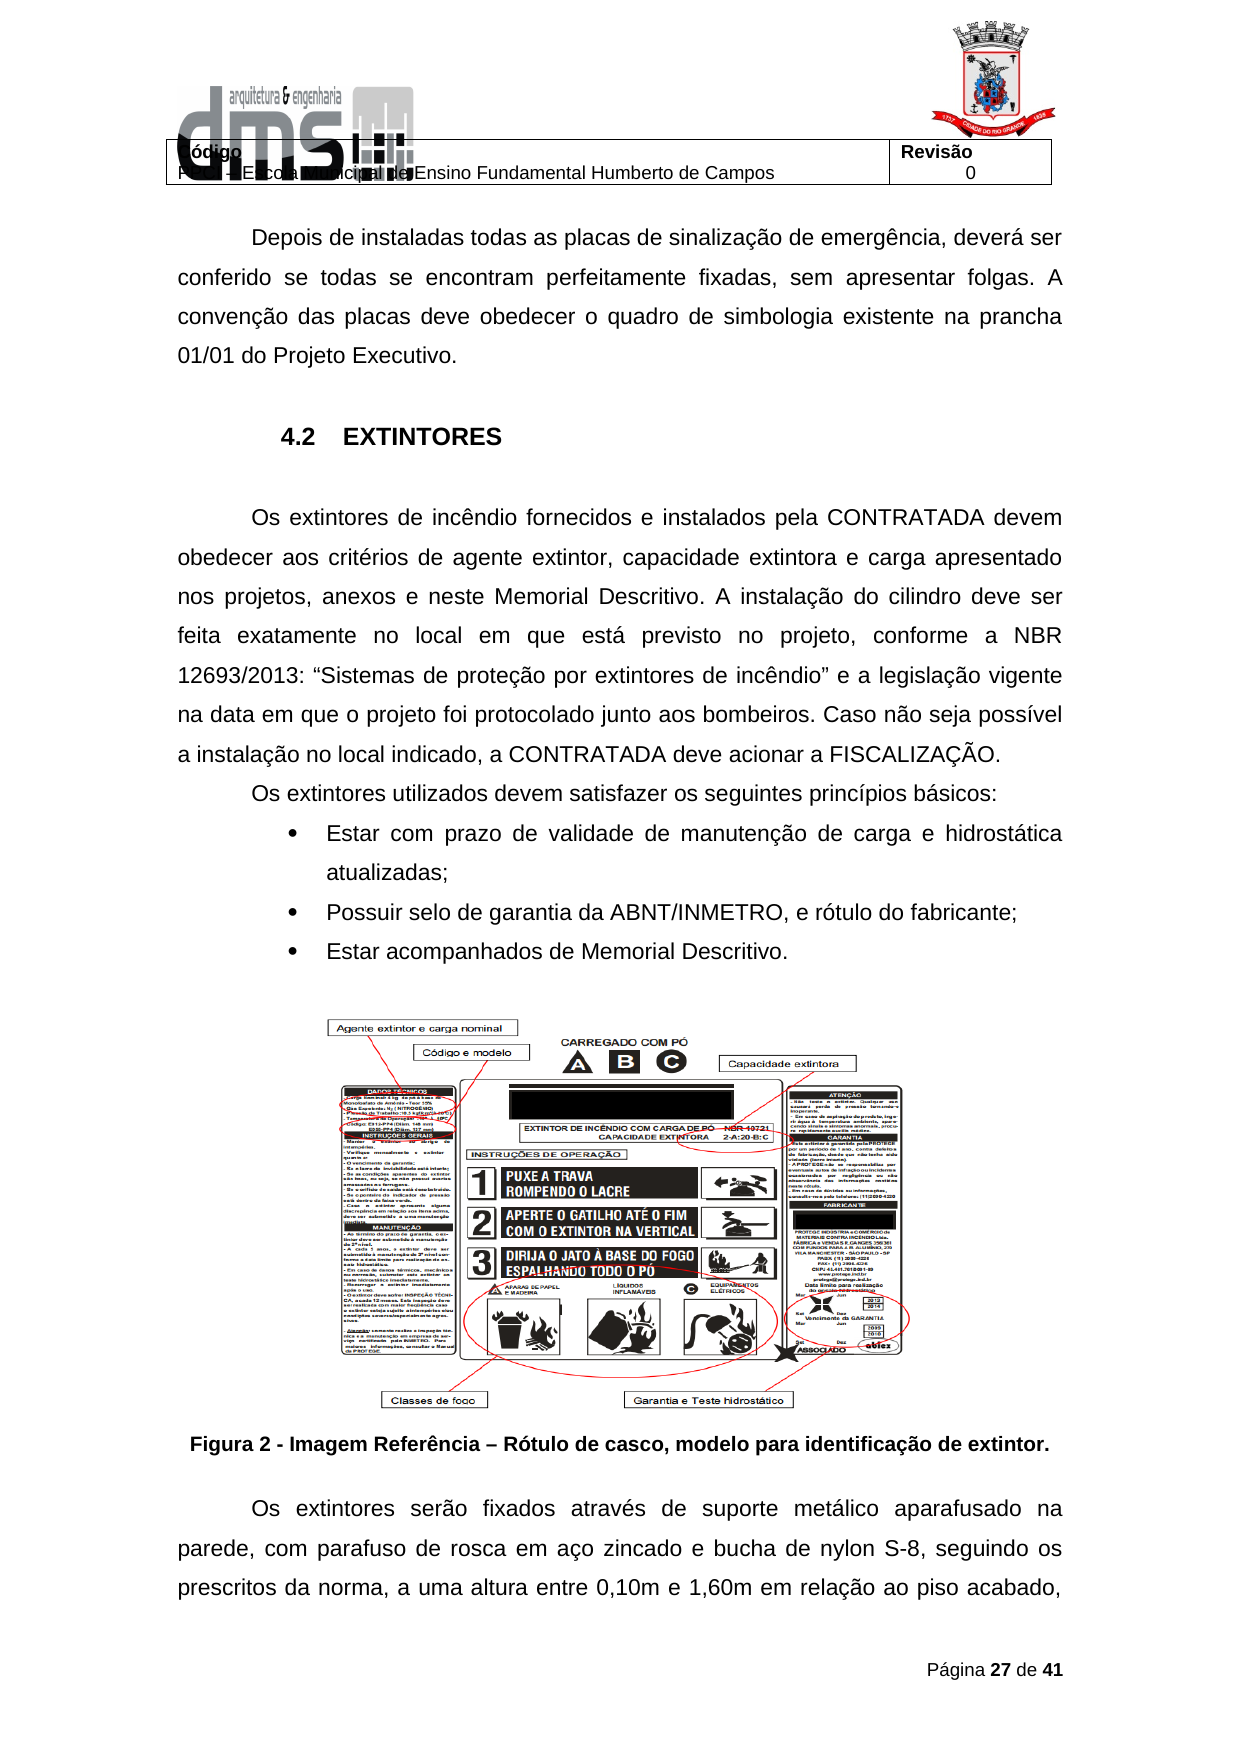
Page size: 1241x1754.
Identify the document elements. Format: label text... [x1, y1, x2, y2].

subtitle EXTINTORES [177, 421, 1063, 450]
picture [177, 86, 414, 139]
picture [931, 21, 1056, 138]
picture [177, 140, 414, 181]
text Os extintores utilizados devem satisfazer os seguintes princípios básicos: [177, 780, 1063, 807]
text Os extintores de incêndio fornecidos e instalados pela CONTRATADA devem obedecer aos critérios de agente extintor, capacidade extintora e carga apresentado nos projetos, anexos e neste Memorial Descritivo. A instalação do cilindro deve ser feita exatamente no local em que está previsto no projeto, conforme a NBR 12693/2013: “Sistemas de proteção por extintores de incêndio” e a legislação vigente na data em que o projeto foi protocolado junto aos bombeiros. Caso não seja possível a instalação no local indicado, a CONTRATADA deve acionar a FISCALIZAÇÃO. [177, 504, 1063, 767]
text Depois de instaladas todas as placas de sinalização de emergência, deverá ser conferido se todas se encontram perfeitamente fixadas, sem apresentar folgas. A convenção das placas deve obedecer o quadro de simbologia existente na prancha 01/01 do Projeto Executivo. [177, 224, 1063, 369]
picture [322, 1017, 918, 1419]
list Possuir selo de garantia da ABNT/INMETRO, e rótulo do fabricante; [288, 899, 1063, 925]
list Estar acompanhados de Memorial Descritivo. [288, 938, 1063, 965]
text Figura 2 - Imagem Referência – Rótulo de casco, modelo para identificação de extintor. [177, 1432, 1063, 1456]
list Estar com prazo de validade de manutenção de carga e hidrostática atualizadas; [288, 820, 1063, 886]
